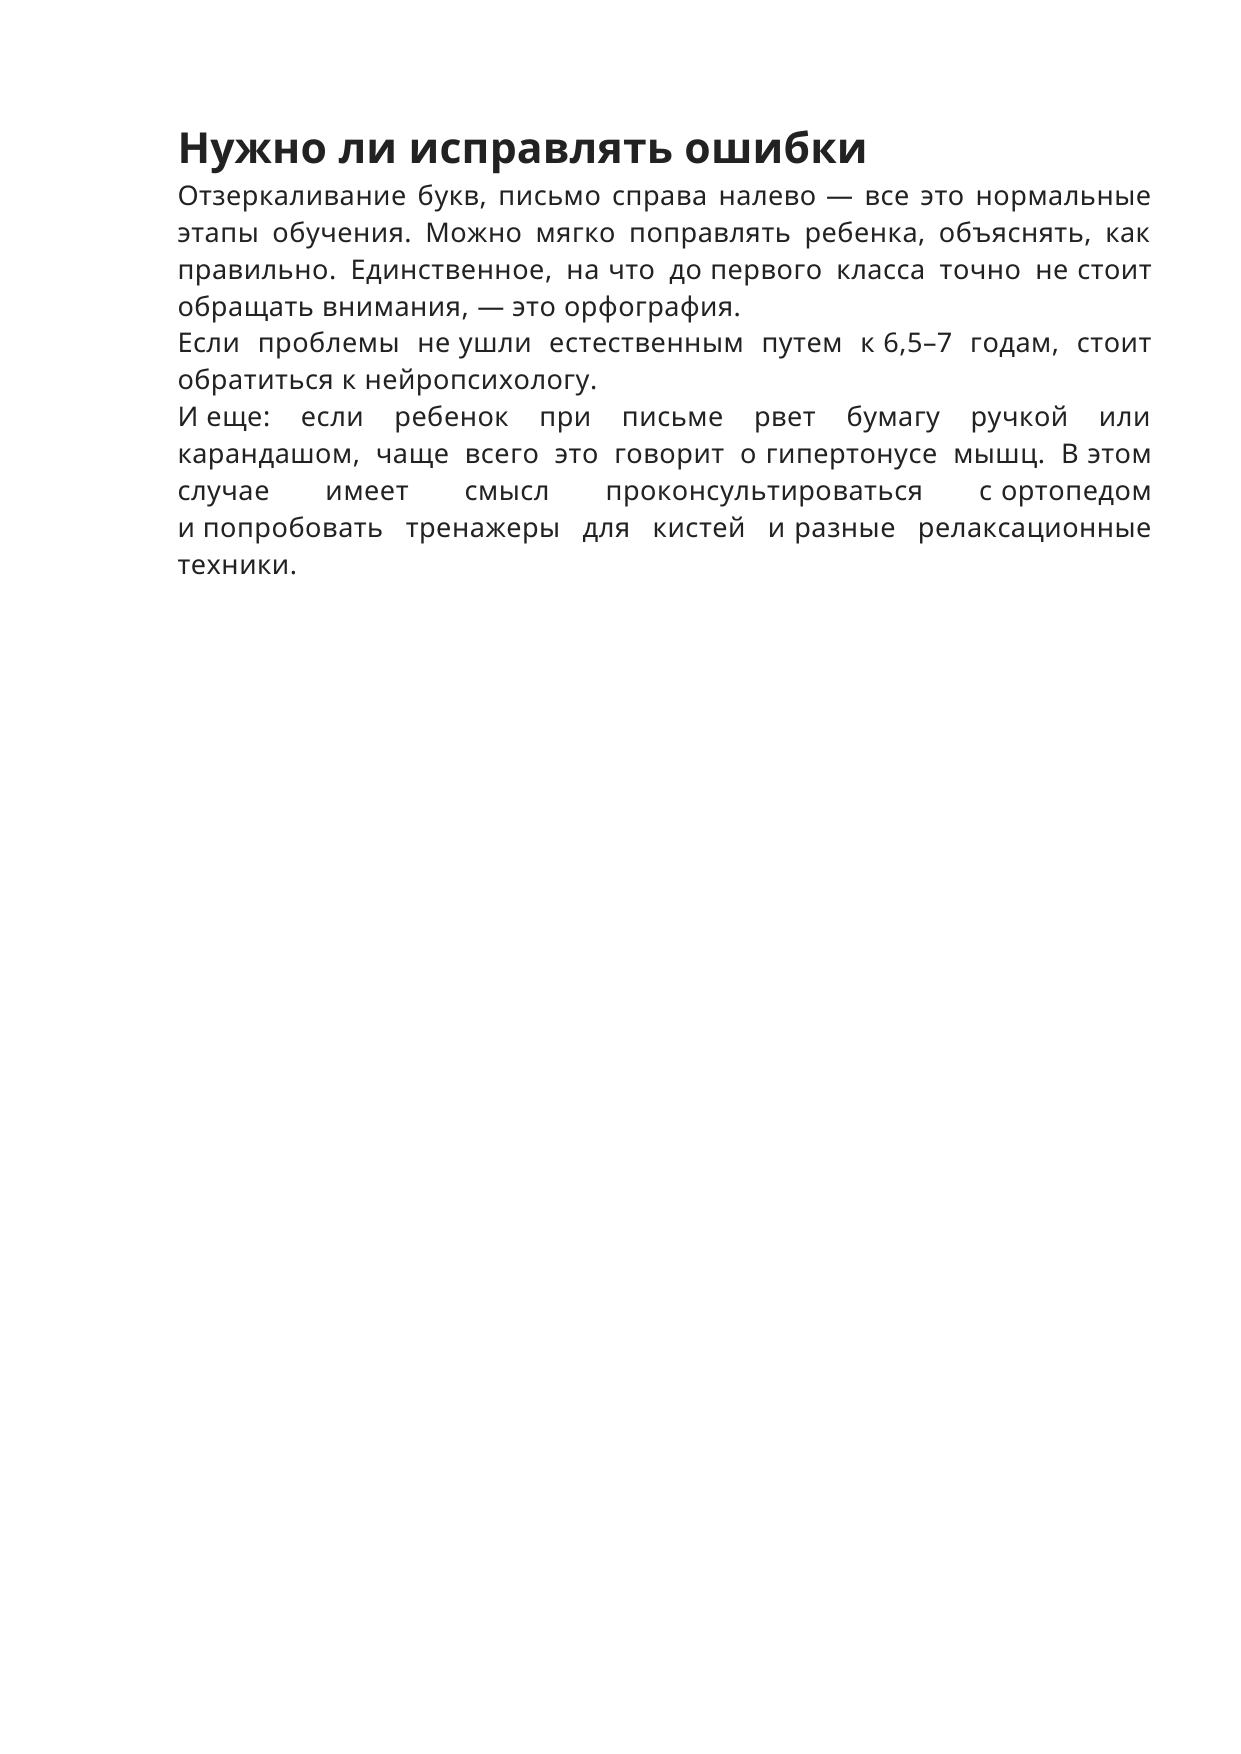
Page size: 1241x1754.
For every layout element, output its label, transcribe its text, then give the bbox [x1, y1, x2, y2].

text Отзеркаливание букв, письмо справа налево — все это нормальные этапы обучения. Можно мягко поправлять ребенка, объяснять, как правильно. Единственное, на что до первого класса точно не стоит обращать внимания, — это орфография. [177, 176, 1152, 324]
text Нужно ли исправлять ошибки [177, 118, 1152, 176]
text Если проблемы не ушли естественным путем к 6,5–7 годам, стоит обратиться к нейропсихологу. [177, 324, 1152, 398]
text И еще: если ребенок при письме рвет бумагу ручкой или карандашом, чаще всего это говорит о гипертонусе мышц. В этом случае имеет смысл проконсультироваться с ортопедом и попробовать тренажеры для кистей и разные релаксационные техники. [177, 398, 1152, 582]
